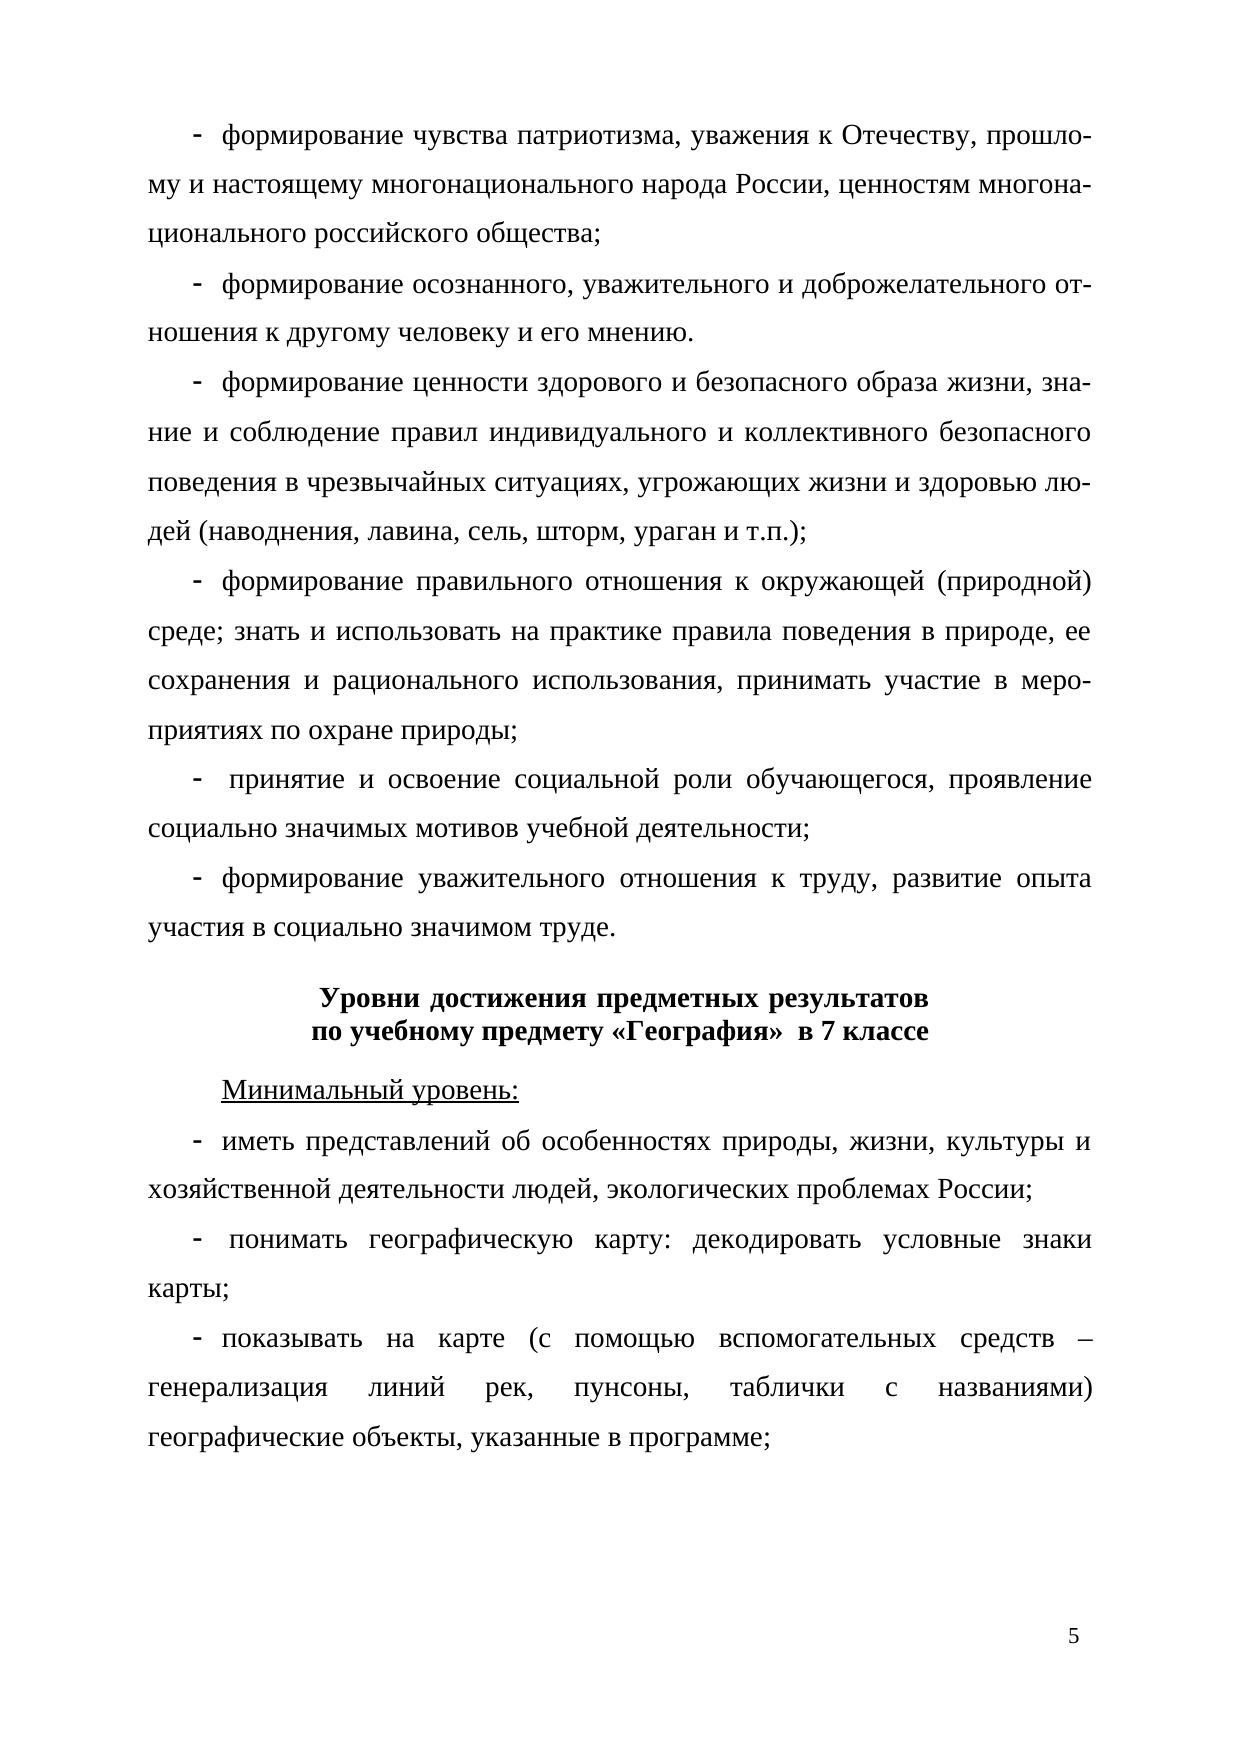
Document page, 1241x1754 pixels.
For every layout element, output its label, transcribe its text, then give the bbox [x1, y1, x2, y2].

list принятие и освоение социальной роли обучающегося, проявление социально значимых мотивов учебной деятельности; [148, 762, 1093, 844]
list формирование осознанного, уважительного и доброжелательного от- ношения к другому человеку и его мнению. [148, 266, 1093, 348]
list иметь представлений об особенностях природы, жизни, культуры и хозяйственной деятельности людей, экологических проблемах России; [148, 1123, 1092, 1205]
text Минимальный уровень: [221, 1072, 1146, 1106]
list формирование правильного отношения к окружающей (природной) среде; знать и использовать на практике правила поведения в природе, ее сохранения и рационального использования, принимать участие в меро- приятиях по охране природы; [148, 563, 1092, 746]
list формирование чувства патриотизма, уважения к Отечеству, прошло- му и настоящему многонационального народа России, ценностям многона- ционального российского общества; [148, 117, 1093, 249]
list формирование ценности здорового и безопасного образа жизни, зна- ние и соблюдение правил индивидуального и коллективного безопасного поведения в чрезвычайных ситуациях, угрожающих жизни и здоровью лю- дей (наводнения, лавина, сель, шторм, ураган и т.п.); [148, 364, 1092, 547]
list формирование уважительного отношения к труду, развитие опыта участия в социально значимом труде. [148, 861, 1092, 943]
list показывать на карте (с помощью вспомогательных средств – генерализация линий рек, пунсоны, таблички с названиями) географические объекты, указанные в программе; [148, 1320, 1093, 1452]
list понимать географическую карту: декодировать условные знаки карты; [148, 1221, 1092, 1303]
text Уровни достижения предметных результатов по учебному предмету «География» в 7 классе [311, 980, 929, 1047]
